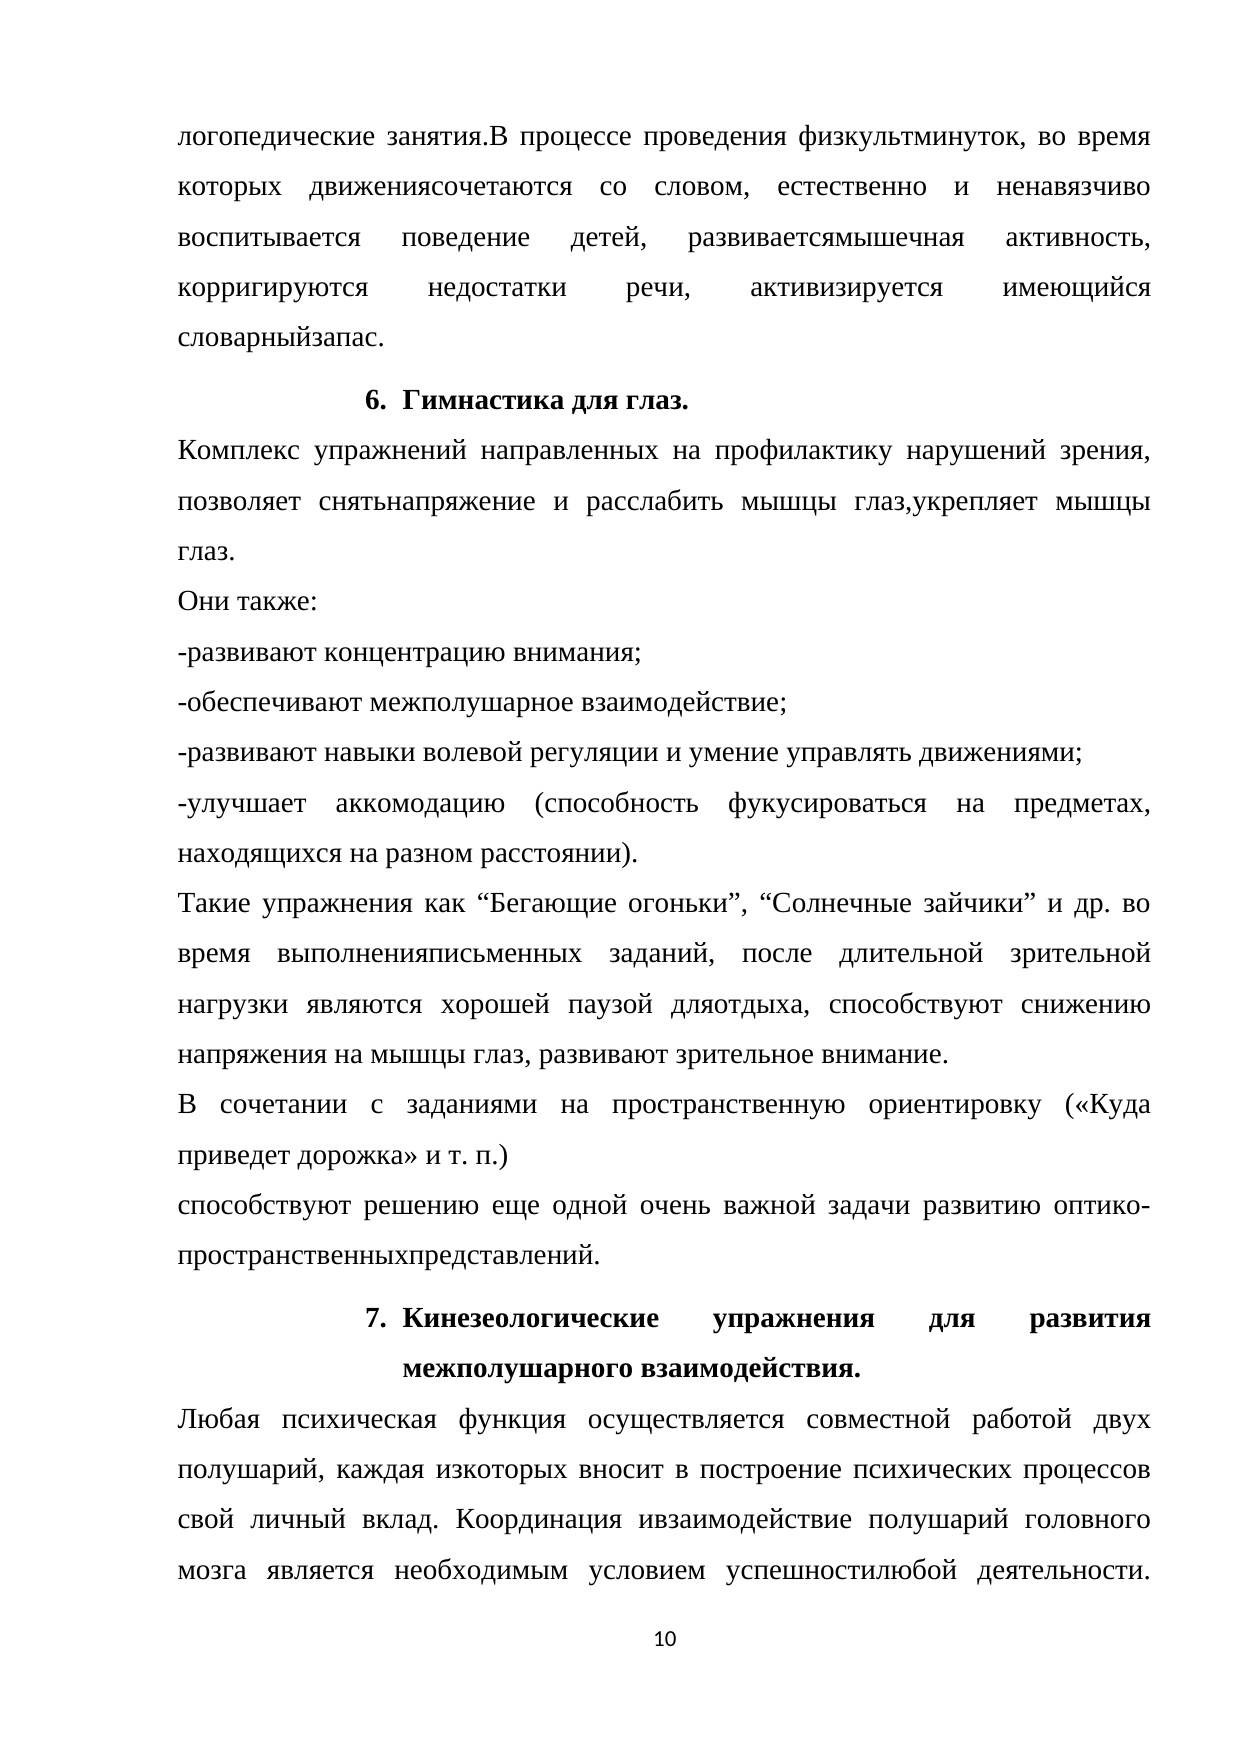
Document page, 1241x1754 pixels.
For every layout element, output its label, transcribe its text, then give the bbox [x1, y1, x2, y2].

text В сочетании с заданиями на пространственную ориентировку («Куда приведет дорожка» и т. п.) [177, 1087, 1152, 1170]
text Они также: [177, 583, 1152, 617]
text -улучшает аккомодацию (способность фукусироваться на предметах, находящихся на разном расстоянии). [177, 785, 1152, 868]
text Такие упражнения как “Бегающие огоньки”, “Солнечные зайчики” и др. во время выполненияписьменных заданий, после длительной зрительной нагрузки являются хорошей паузой дляотдыха, способствуют снижению напряжения на мышцы глаз, развивают зрительное внимание. [177, 885, 1152, 1070]
text -обеспечивают межполушарное взаимодействие; [177, 684, 1152, 718]
text -развивают навыки волевой регуляции и умение управлять движениями; [177, 734, 1152, 768]
text -развивают концентрацию внимания; [177, 634, 1152, 667]
list Гимнастика для глаз. [365, 382, 1152, 416]
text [177, 1401, 1152, 1585]
text логопедические занятия.В процессе проведения физкультминуток, во время которых движениясочетаются со словом, естественно и ненавязчиво воспитывается поведение детей, развиваетсямышечная активность, корригируются недостатки речи, активизируется имеющийся словарныйзапас. [177, 118, 1152, 353]
text способствуют решению еще одной очень важной задачи развитию оптико-пространственныхпредставлений. [177, 1187, 1152, 1271]
text Комплекс упражнений направленных на профилактику нарушений зрения, позволяет снятьнапряжение и расслабить мышцы глаз,укрепляет мышцы глаз. [177, 432, 1152, 567]
list Кинезеологические упражнения для развития межполушарного взаимодействия. [365, 1300, 1152, 1384]
